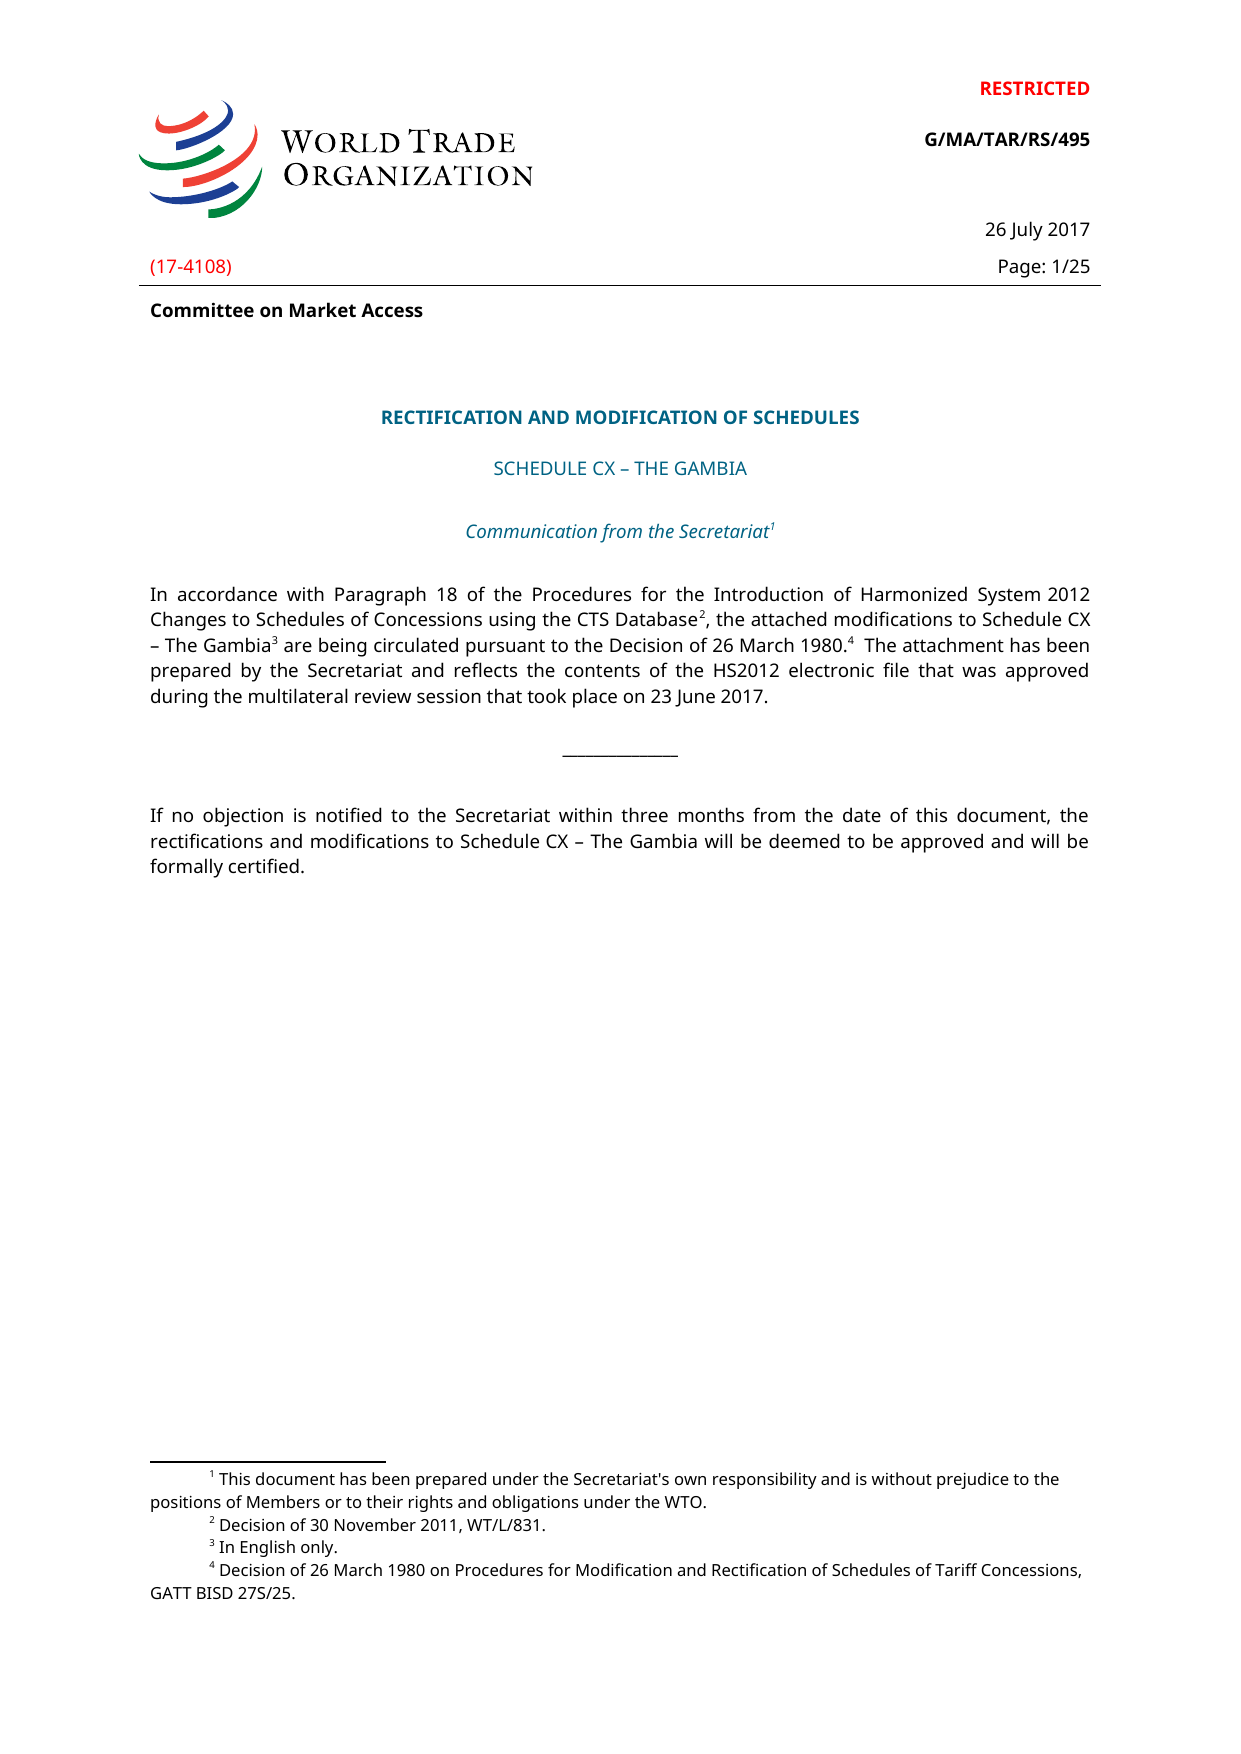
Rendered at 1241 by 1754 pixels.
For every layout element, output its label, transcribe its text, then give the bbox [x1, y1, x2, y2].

title SCHEDULE CX – the gambia [150, 455, 1090, 481]
text If no objection is notified to the Secretariat within three months from the date of this document, the rectifications and modifications to Schedule CX – The Gambia will be deemed to be approved and will be formally certified. [150, 802, 1090, 879]
title rectification and modification of schedules [150, 405, 1090, 430]
title Communication from the Secretariat [150, 518, 1090, 544]
text _______________ [150, 734, 1090, 760]
text In accordance with Paragraph 18 of the Procedures for the Introduction of Harmonized System 2012 Changes to Schedules of Concessions using the CTS Database, the attached modifications to Schedule CX – The Gambia are being circulated pursuant to the Decision of 26 March 1980. The attachment has been prepared by the Secretariat and reflects the contents of the HS2012 electronic file that was approved during the multilateral review session that took place on 23 June 2017. [150, 581, 1090, 709]
